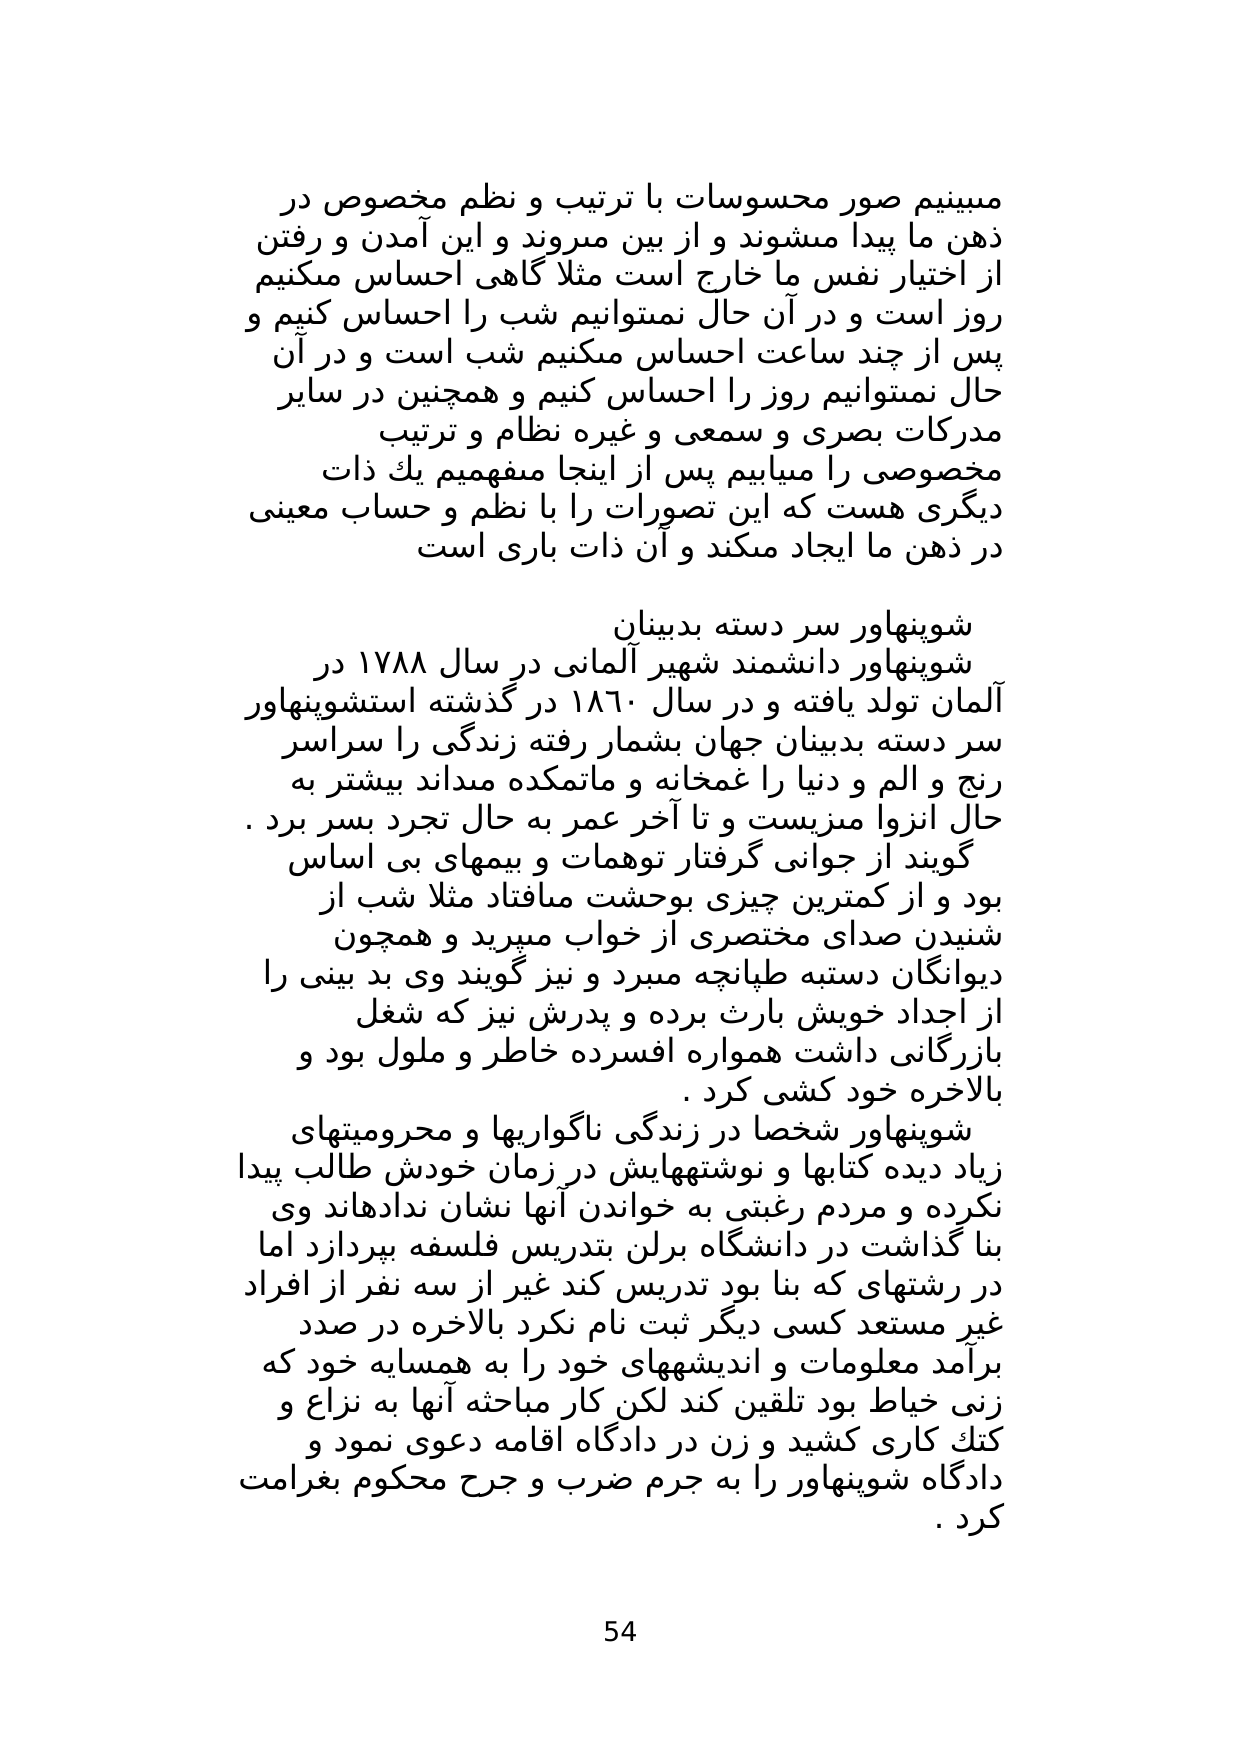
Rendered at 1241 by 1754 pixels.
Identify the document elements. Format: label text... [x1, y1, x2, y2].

text شوپنهاور سر دسته بدبينان [236, 604, 1004, 643]
text شوپنهاور شخصا در زندگى ناگواريها و محروميتهاى زياد ديده كتابها و نوشته‏هايش در زمان خودش طالب پيدا نكرده و مردم رغبتى به خواندن آنها نشان نداده‏اند وى بنا گذاشت در دانشگاه برلن بتدريس فلسفه بپردازد اما در رشته‏اى كه بنا بود تدريس كند غير از سه نفر از افراد غير مستعد كسى ديگر ثبت نام نكرد بالاخره در صدد برآمد معلومات و انديشه‏هاى خود را به همسايه خود كه زنى خياط بود تلقين كند لكن كار مباحثه آنها به نزاع و كتك كارى كشيد و زن در دادگاه اقامه دعوى نمود و دادگاه شوپنهاور را به جرم ضرب و جرح محكوم بغرامت كرد . [236, 1109, 1004, 1537]
text گويند از جوانى گرفتار توهمات و بيم‏هاى بى اساس بود و از كمترين چيزى بوحشت مى‏افتاد مثلا شب از شنيدن صداى مختصرى از خواب مى‏پريد و همچون ديوانگان دست‏به طپانچه مى‏برد و نيز گويند وى بد بينى را از اجداد خويش بارث برده و پدرش نيز كه شغل بازرگانى داشت همواره افسرده خاطر و ملول بود و بالاخره خود كشى كرد . [236, 837, 1004, 1109]
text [236, 177, 1004, 566]
text شوپنهاور دانشمند شهير آلمانى در سال ١٧٨٨ در آلمان تولد يافته و در سال ١٨٦٠ در گذشته است‏شوپنهاور سر دسته بدبينان جهان بشمار رفته زندگى را سراسر رنج و الم و دنيا را غمخانه و ماتمكده مى‏داند بيشتر به حال انزوا مى‏زيست و تا آخر عمر به حال تجرد بسر برد . [236, 643, 1004, 837]
